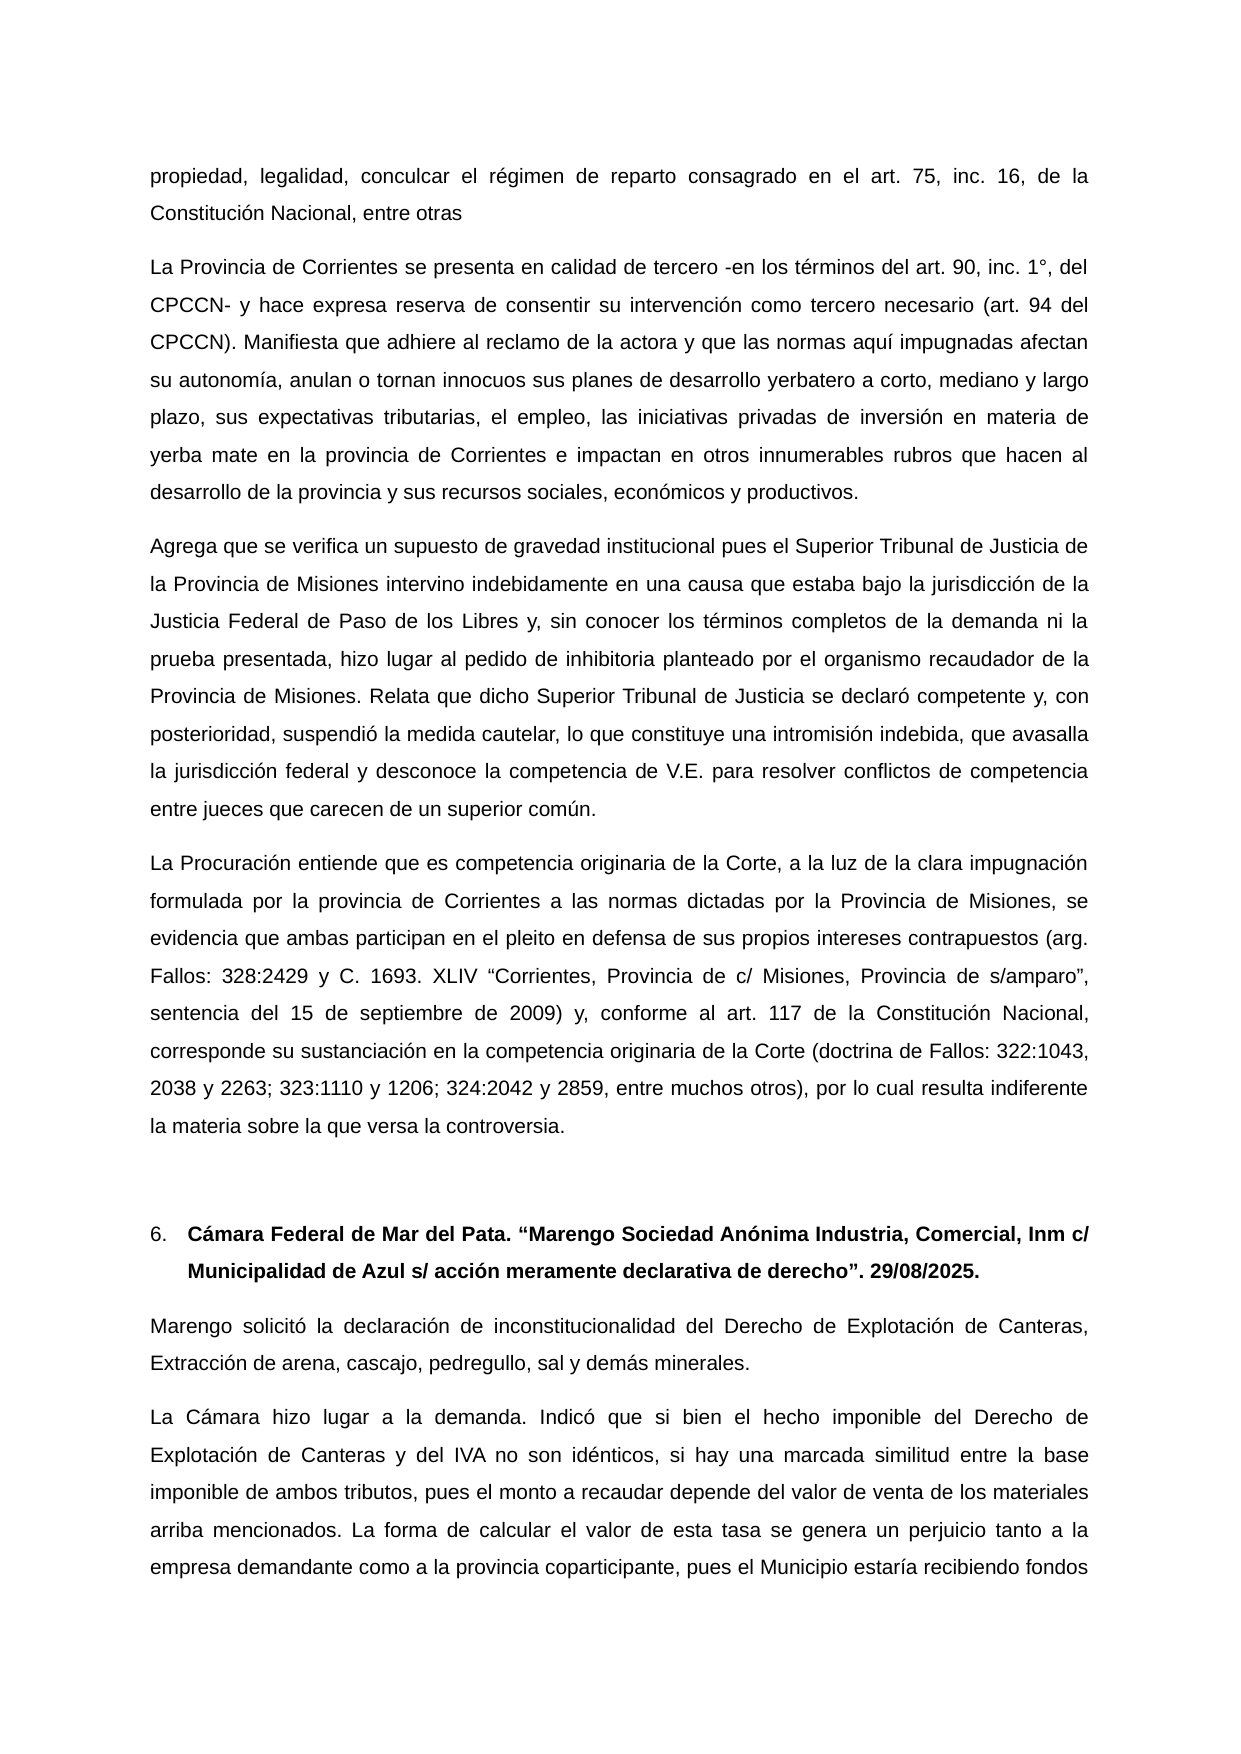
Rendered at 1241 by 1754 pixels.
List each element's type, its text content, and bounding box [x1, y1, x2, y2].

text Marengo solicitó la declaración de inconstitucionalidad del Derecho de Explotación de Canteras, Extracción de arena, cascajo, pedregullo, sal y demás minerales. [150, 1300, 1090, 1375]
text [150, 150, 1090, 225]
text La Provincia de Corrientes se presenta en calidad de tercero -en los términos del art. 90, inc. 1°, del CPCCN- y hace expresa reserva de consentir su intervención como tercero necesario (art. 94 del CPCCN). Manifiesta que adhiere al reclamo de la actora y que las normas aquí impugnadas afectan su autonomía, anulan o tornan innocuos sus planes de desarrollo yerbatero a corto, mediano y largo plazo, sus expectativas tributarias, el empleo, las iniciativas privadas de inversión en materia de yerba mate en la provincia de Corrientes e impactan en otros innumerables rubros que hacen al desarrollo de la provincia y sus recursos sociales, económicos y productivos. [150, 242, 1090, 504]
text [150, 1392, 1090, 1579]
list Cámara Federal de Mar del Pata. “Marengo Sociedad Anónima Industria, Comercial, Inm c/ Municipalidad de Azul s/ acción meramente declarativa de derecho”. 29/08/2025. [150, 1208, 1090, 1283]
text La Procuración entiende que es competencia originaria de la Corte, a la luz de la clara impugnación formulada por la provincia de Corrientes a las normas dictadas por la Provincia de Misiones, se evidencia que ambas participan en el pleito en defensa de sus propios intereses contrapuestos (arg. Fallos: 328:2429 y C. 1693. XLIV “Corrientes, Provincia de c/ Misiones, Provincia de s/amparo”, sentencia del 15 de septiembre de 2009) y, conforme al art. 117 de la Constitución Nacional, corresponde su sustanciación en la competencia originaria de la Corte (doctrina de Fallos: 322:1043, 2038 y 2263; 323:1110 y 1206; 324:2042 y 2859, entre muchos otros), por lo cual resulta indiferente la materia sobre la que versa la controversia. [150, 837, 1090, 1137]
text Agrega que se verifica un supuesto de gravedad institucional pues el Superior Tribunal de Justicia de la Provincia de Misiones intervino indebidamente en una causa que estaba bajo la jurisdicción de la Justicia Federal de Paso de los Libres y, sin conocer los términos completos de la demanda ni la prueba presentada, hizo lugar al pedido de inhibitoria planteado por el organismo recaudador de la Provincia de Misiones. Relata que dicho Superior Tribunal de Justicia se declaró competente y, con posterioridad, suspendió la medida cautelar, lo que constituye una intromisión indebida, que avasalla la jurisdicción federal y desconoce la competencia de V.E. para resolver conflictos de competencia entre jueces que carecen de un superior común. [150, 521, 1090, 821]
